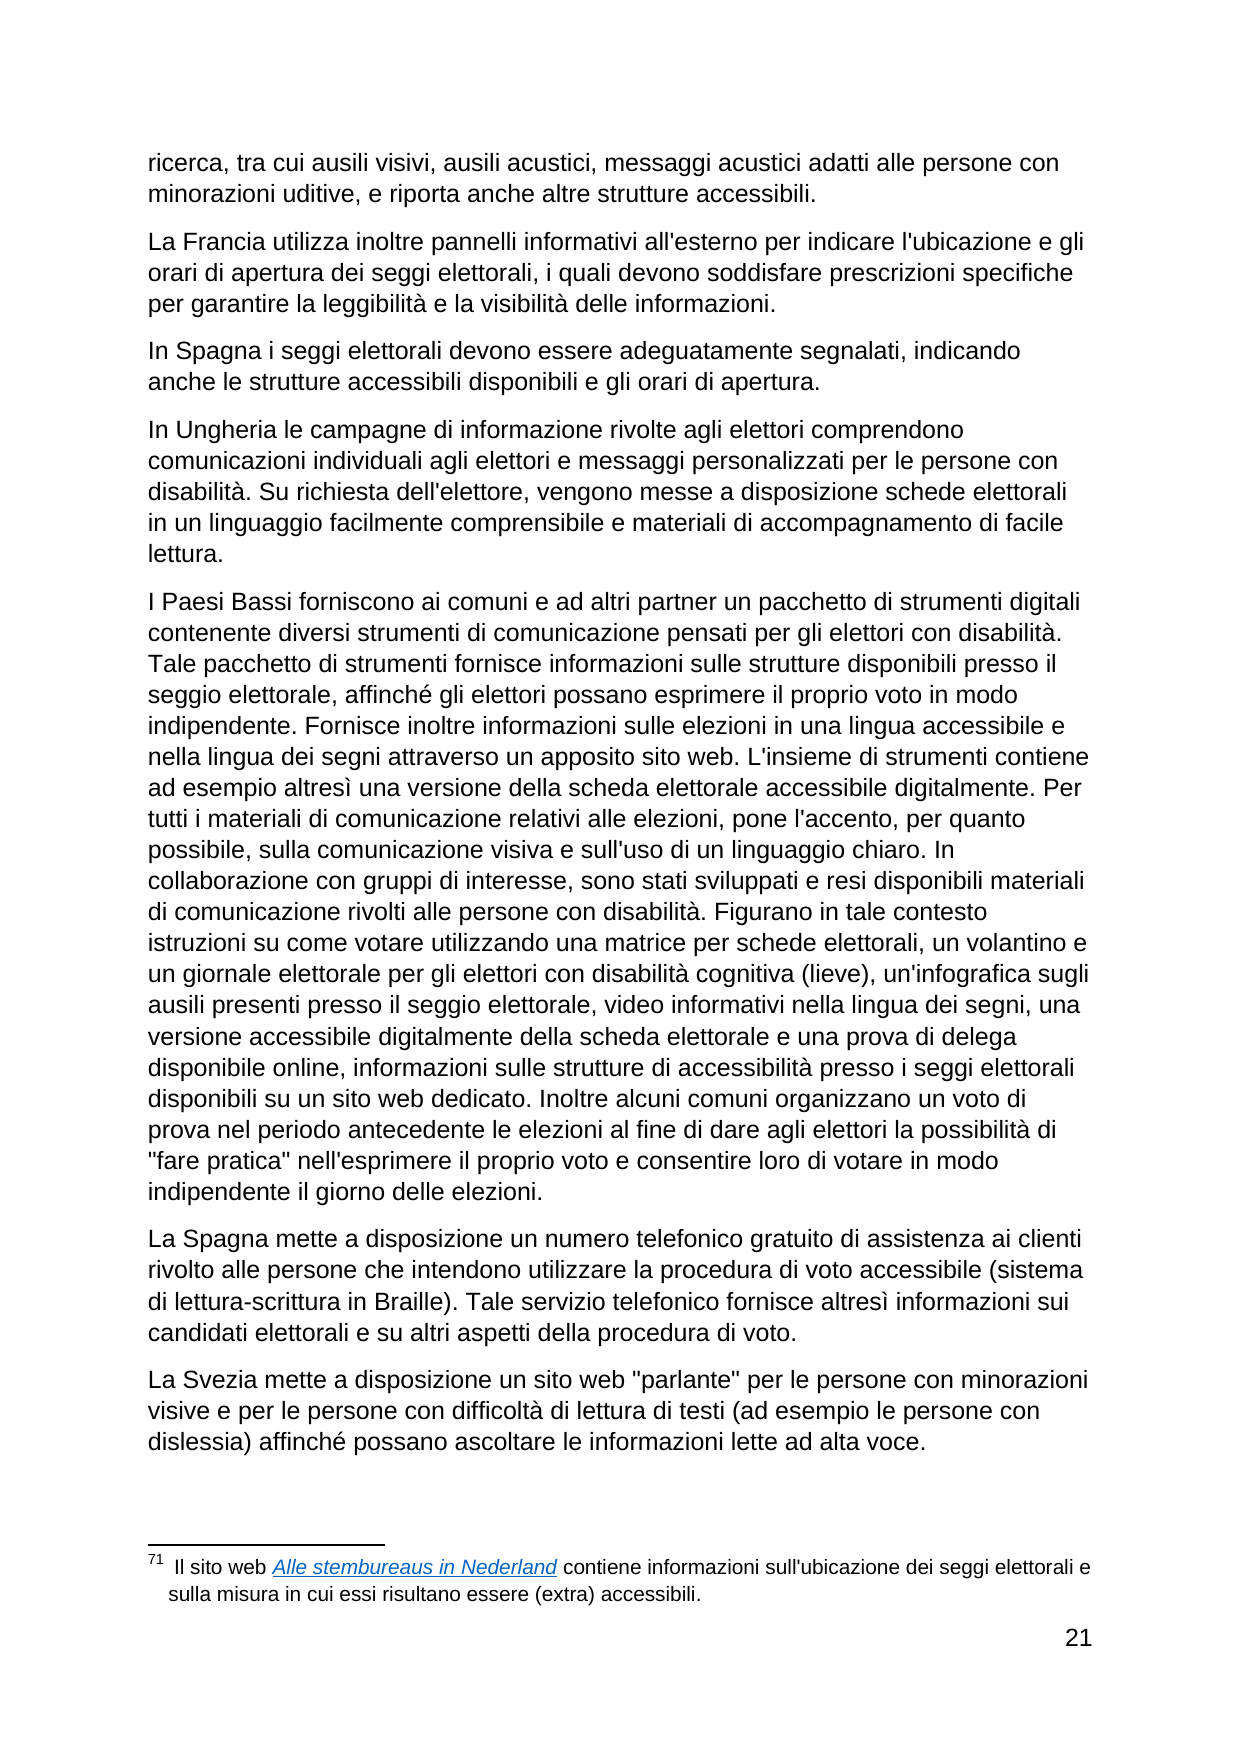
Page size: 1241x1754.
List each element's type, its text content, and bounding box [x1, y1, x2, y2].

text La Francia utilizza inoltre pannelli informativi all'esterno per indicare l'ubicazione e gli orari di apertura dei seggi elettorali, i quali devono soddisfare prescrizioni specifiche per garantire la leggibilità e la visibilità delle informazioni. [148, 226, 1092, 317]
text La Svezia mette a disposizione un sito web "parlante" per le persone con minorazioni visive e per le persone con difficoltà di lettura di testi (ad esempio le persone con dislessia) affinché possano ascoltare le informazioni lette ad alta voce. [148, 1365, 1092, 1456]
text In Ungheria le campagne di informazione rivolte agli elettori comprendono comunicazioni individuali agli elettori e messaggi personalizzati per le persone con disabilità. Su richiesta dell'elettore, vengono messe a disposizione schede elettorali in un linguaggio facilmente comprensibile e materiali di accompagnamento di facile lettura. [148, 415, 1092, 568]
text La Spagna mette a disposizione un numero telefonico gratuito di assistenza ai clienti rivolto alle persone che intendono utilizzare la procedura di voto accessibile (sistema di lettura-scrittura in Braille). Tale servizio telefonico fornisce altresì informazioni sui candidati elettorali e su altri aspetti della procedura di voto. [148, 1224, 1092, 1346]
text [148, 148, 1092, 207]
text I Paesi Bassi forniscono ai comuni e ad altri partner un pacchetto di strumenti digitali contenente diversi strumenti di comunicazione pensati per gli elettori con disabilità. Tale pacchetto di strumenti fornisce informazioni sulle strutture disponibili presso il seggio elettorale, affinché gli elettori possano esprimere il proprio voto in modo indipendente. Fornisce inoltre informazioni sulle elezioni in una lingua accessibile e nella lingua dei segni attraverso un apposito sito web. L'insieme di strumenti contiene ad esempio altresì una versione della scheda elettorale accessibile digitalmente. Per tutti i materiali di comunicazione relativi alle elezioni, pone l'accento, per quanto possibile, sulla comunicazione visiva e sull'uso di un linguaggio chiaro. In collaborazione con gruppi di interesse, sono stati sviluppati e resi disponibili materiali di comunicazione rivolti alle persone con disabilità. Figurano in tale contesto istruzioni su come votare utilizzando una matrice per schede elettorali, un volantino e un giornale elettorale per gli elettori con disabilità cognitiva (lieve), un'infografica sugli ausili presenti presso il seggio elettorale, video informativi nella lingua dei segni, una versione accessibile digitalmente della scheda elettorale e una prova di delega disponibile online, informazioni sulle strutture di accessibilità presso i seggi elettorali disponibili su un sito web dedicato. Inoltre alcuni comuni organizzano un voto di prova nel periodo antecedente le elezioni al fine di dare agli elettori la possibilità di "fare pratica" nell'esprimere il proprio voto e consentire loro di votare in modo indipendente il giorno delle elezioni. [148, 587, 1092, 1205]
text In Spagna i seggi elettorali devono essere adeguatamente segnalati, indicando anche le strutture accessibili disponibili e gli orari di apertura. [148, 336, 1092, 396]
